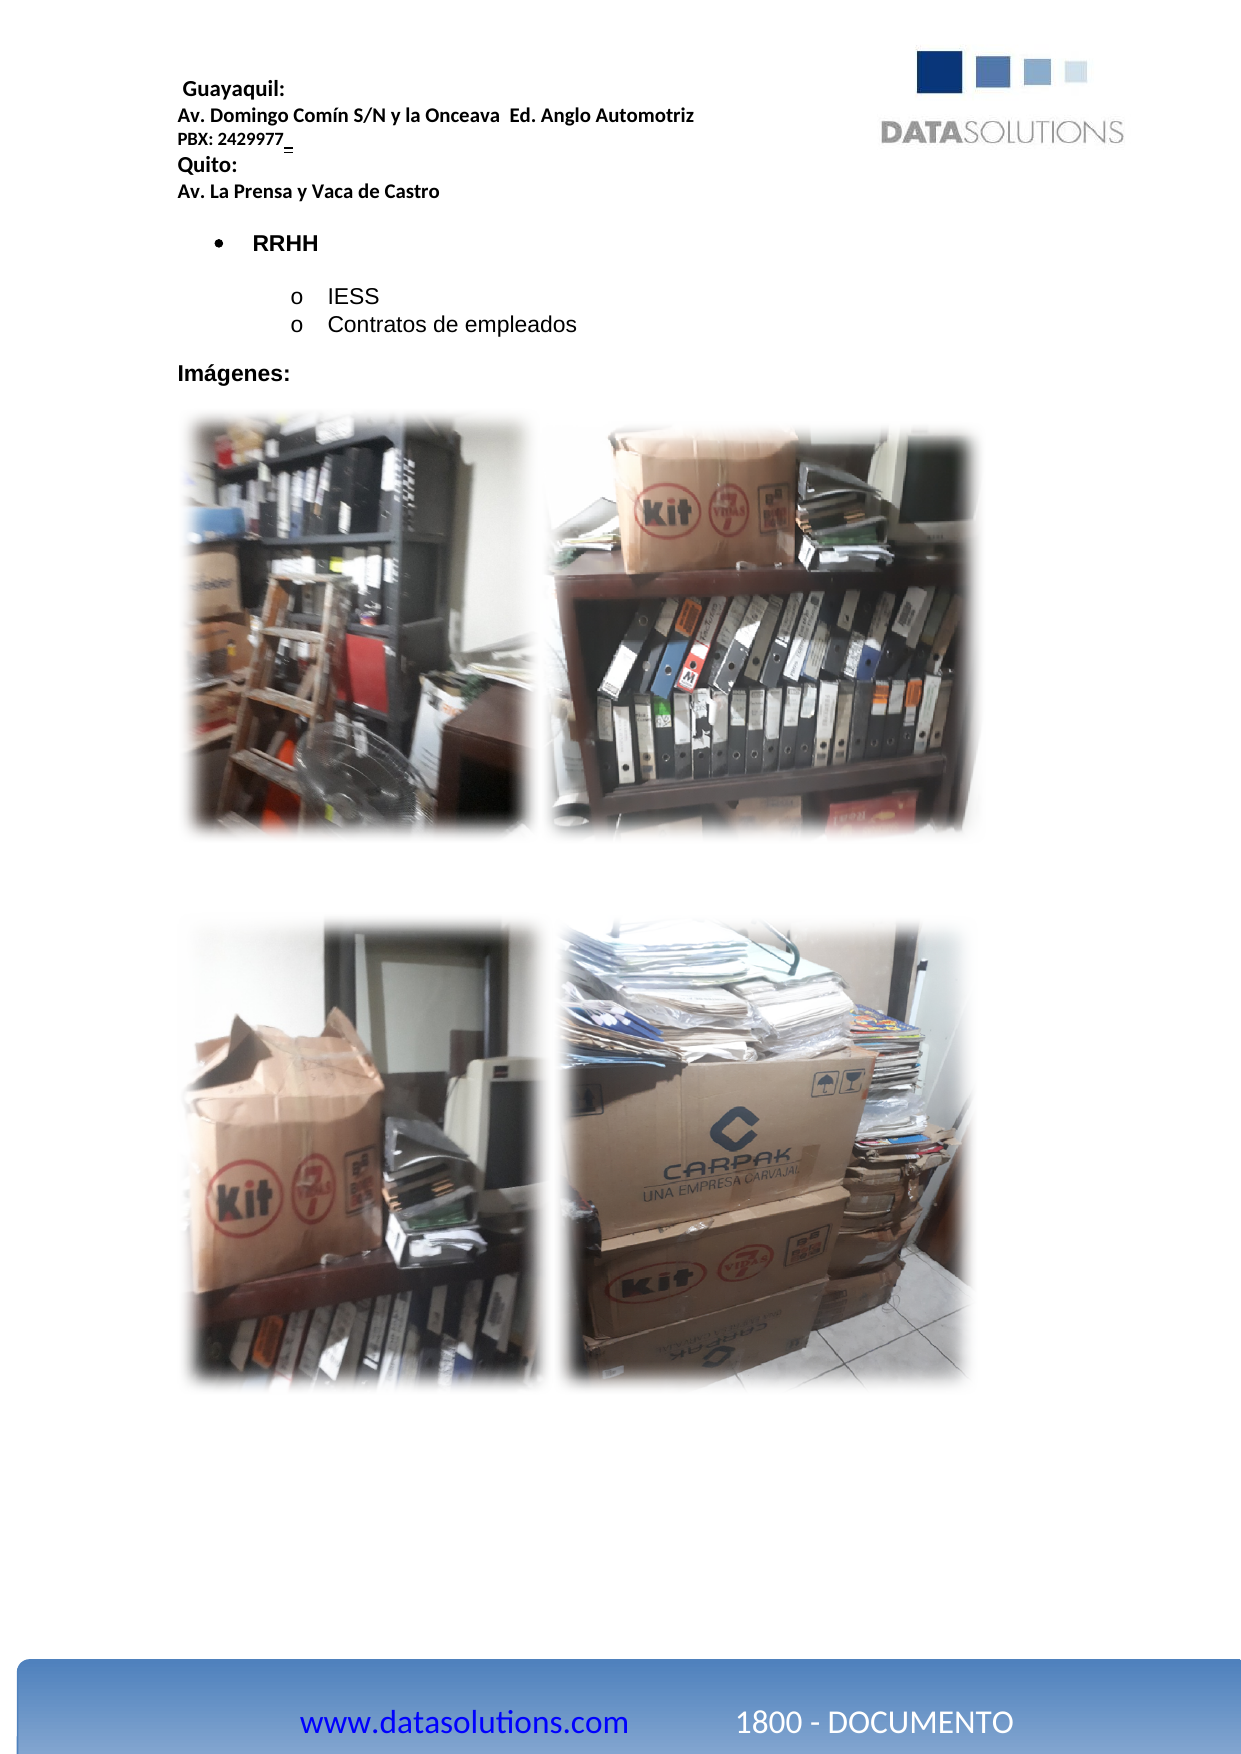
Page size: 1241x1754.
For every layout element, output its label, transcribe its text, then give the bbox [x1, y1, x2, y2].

text Imágenes: [177, 360, 1063, 386]
picture [206, 941, 524, 1367]
picture [206, 436, 512, 815]
picture [570, 451, 957, 815]
picture [581, 944, 950, 1367]
picture [846, 31, 1166, 163]
list Contratos de empleados [290, 311, 1063, 339]
list IESS [290, 283, 1063, 311]
list RRHH [215, 230, 1063, 256]
